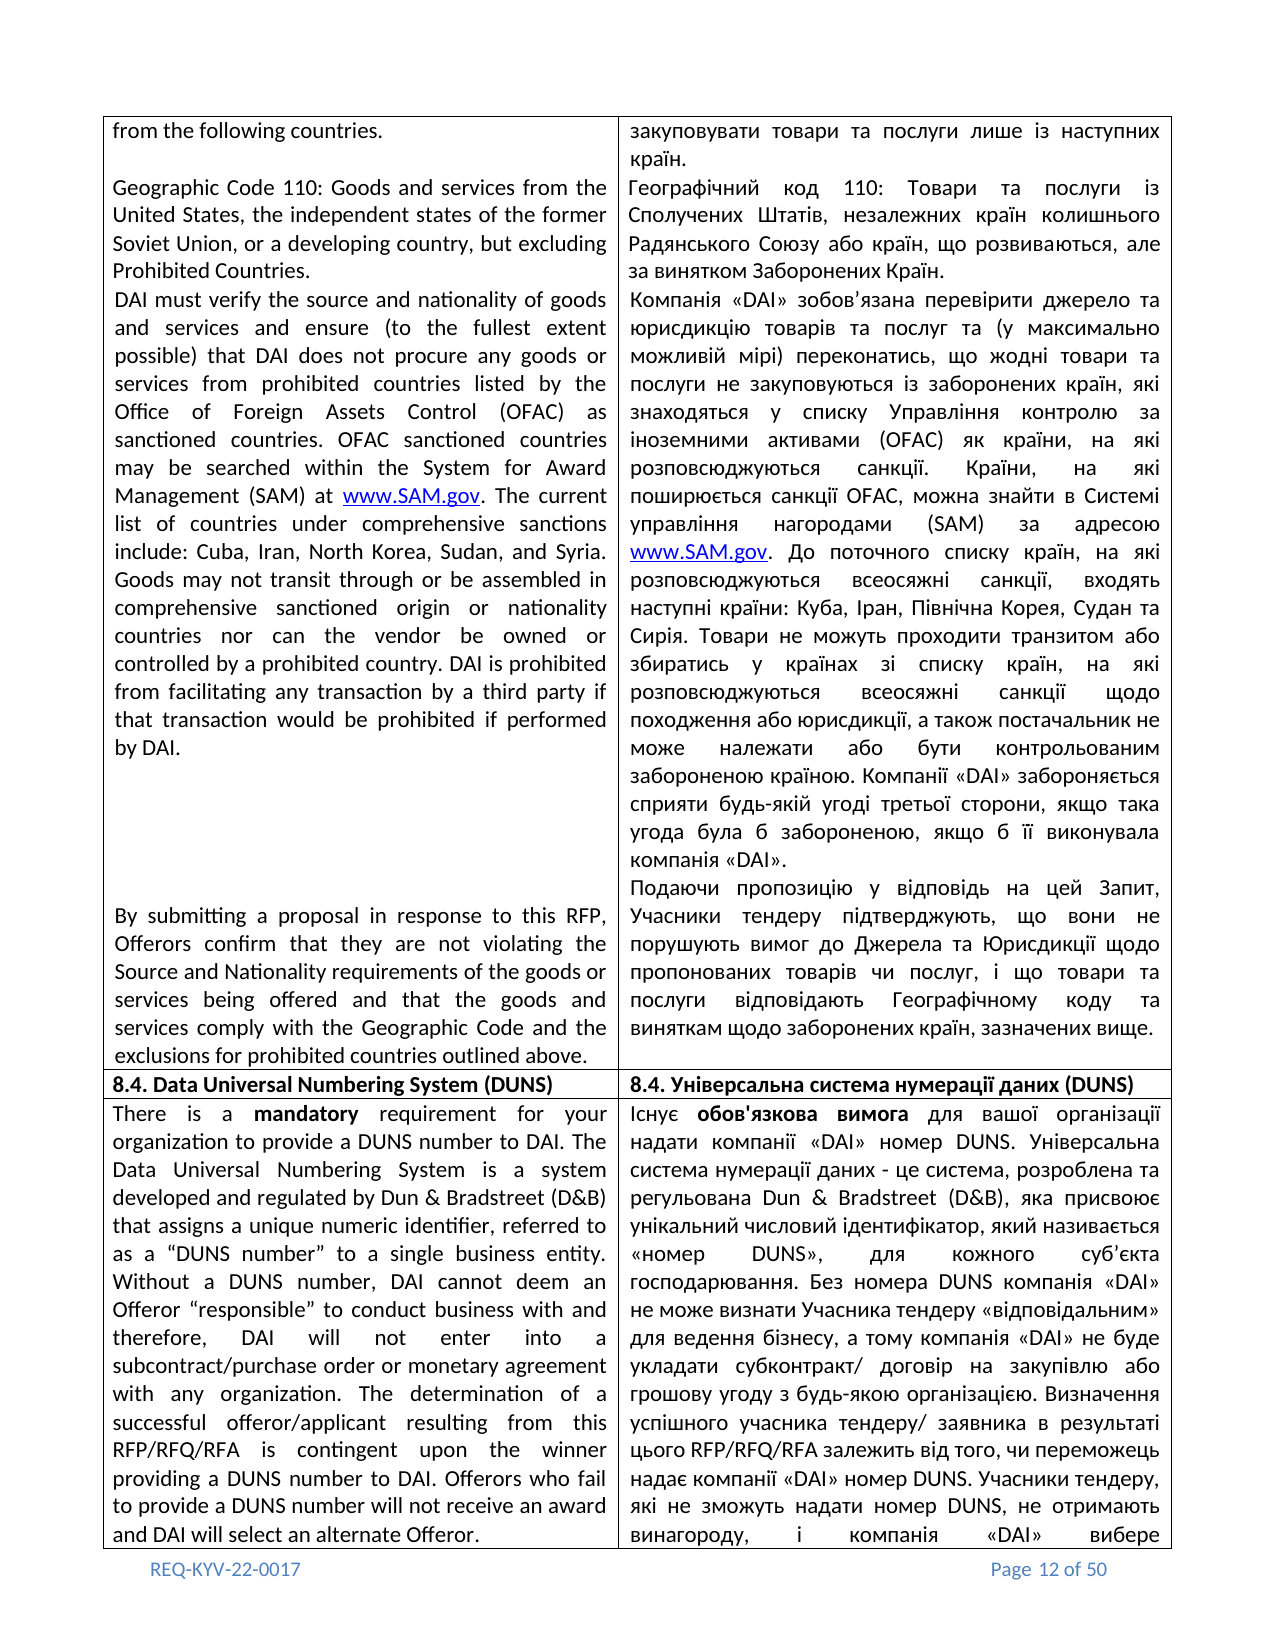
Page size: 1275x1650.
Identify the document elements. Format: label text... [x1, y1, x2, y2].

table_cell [104, 117, 618, 1069]
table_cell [619, 117, 1171, 1069]
table_cell 8.4. Data Universal Numbering System (DUNS) [104, 1070, 618, 1098]
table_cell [104, 1099, 618, 1548]
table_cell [619, 1099, 1171, 1548]
table_cell 8.4. Універсальна система нумерації даних (DUNS) [619, 1070, 1171, 1098]
